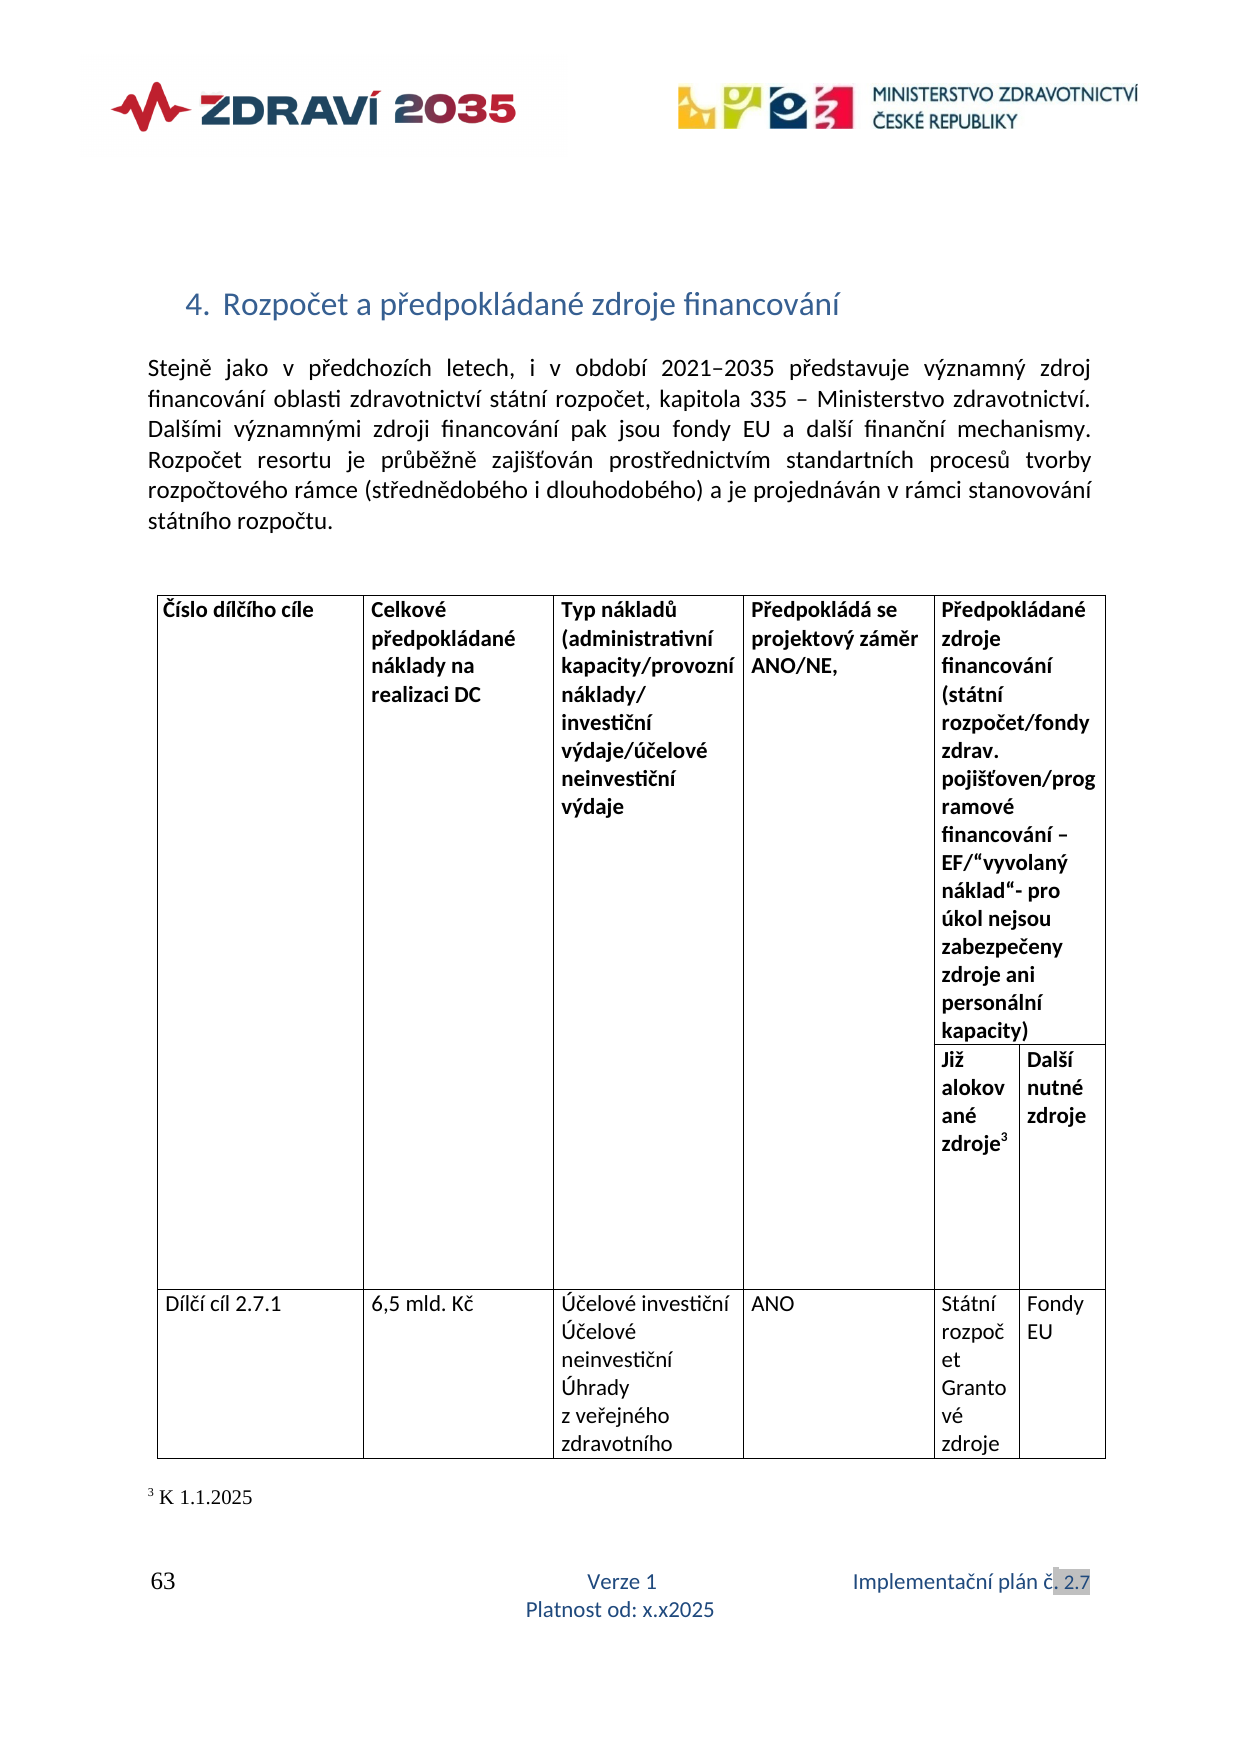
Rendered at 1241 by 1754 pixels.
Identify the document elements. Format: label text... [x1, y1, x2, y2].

table_cell Státní rozpočet Grantové zdroje EU, Fondy zdravotních pojišťoven [935, 1290, 1019, 1458]
table_cell Již alokované zdroje [935, 1045, 1019, 1288]
table_header Číslo dílčího cíle [158, 596, 363, 1288]
table_cell Další nutné zdroje [1020, 1045, 1105, 1288]
picture [678, 83, 1138, 129]
table_cell Fondy EU [1020, 1290, 1105, 1458]
text Stejně jako v předchozích letech, i v období 2021–2035 představuje významný zdroj financování oblasti zdravotnictví státní rozpočet, kapitola 335 – Ministerstvo zdravotnictví. Dalšími významnými zdroji financování pak jsou fondy EU a další finanční mechanismy. Rozpočet resortu je průběžně zajišťován prostřednictvím standartních procesů tvorby rozpočtového rámce (střednědobého i dlouhodobého) a je projednáván v rámci stanovování státního rozpočtu. [148, 352, 1092, 535]
picture [79, 54, 569, 157]
table_header Předpokládá se projektový záměr ANO/NE, [744, 596, 934, 1288]
table_header Typ nákladů (administrativní kapacity/provozní náklady/ investiční výdaje/účelové neinvestiční výdaje [554, 596, 743, 1288]
table_cell Dílčí cíl 2.7.1 [158, 1290, 363, 1458]
table_header Celkové předpokládané náklady na realizaci DC [364, 596, 553, 1288]
table_cell 6,5 mld. Kč [364, 1290, 553, 1458]
subtitle Rozpočet a předpokládané zdroje financování [185, 283, 1092, 323]
table_header Předpokládané zdroje financování (státní rozpočet/fondy zdrav. pojišťoven/programové financování – EF/“vyvolaný náklad“- pro úkol nejsou zabezpečeny zdroje ani personální kapacity) [935, 596, 1105, 1044]
table_cell ANO [744, 1290, 934, 1458]
